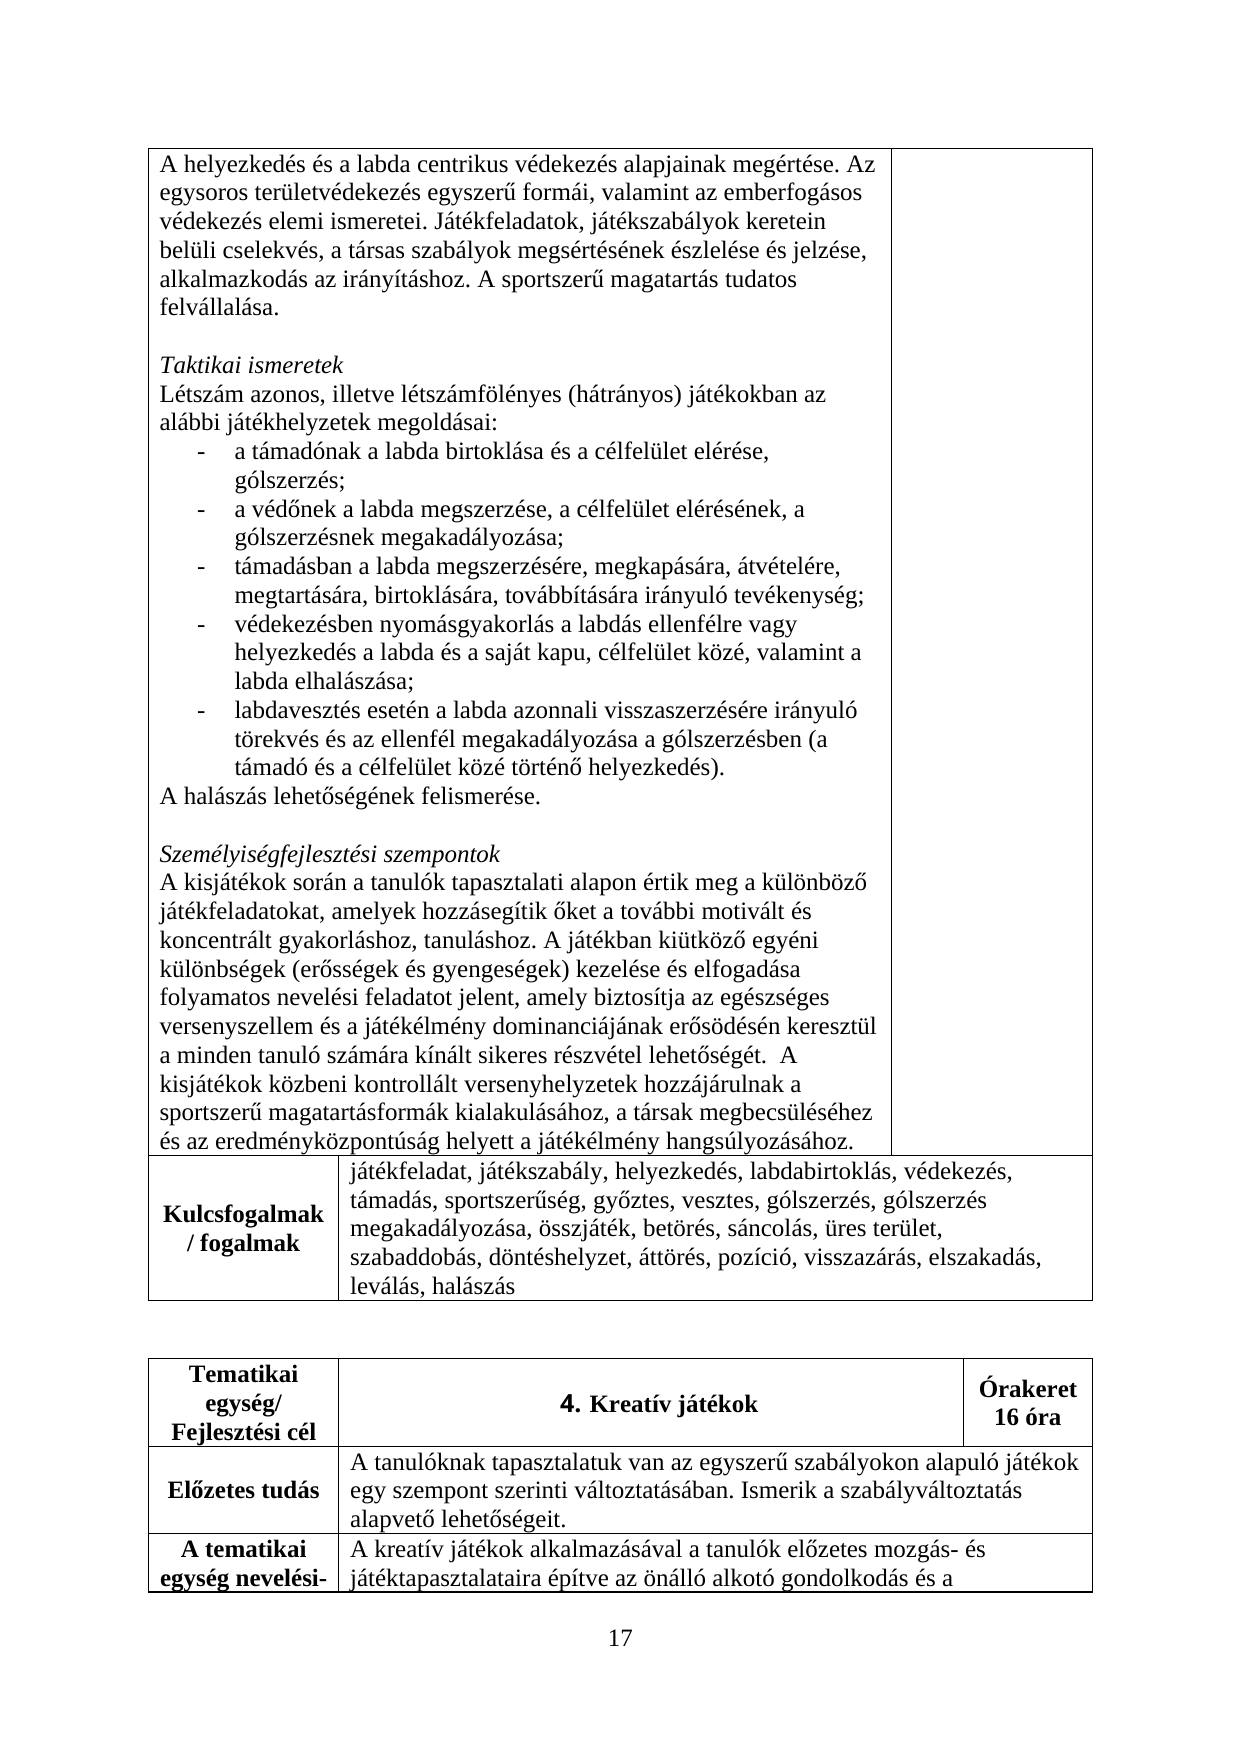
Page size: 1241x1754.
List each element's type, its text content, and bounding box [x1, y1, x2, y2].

table_header Órakeret 16 óra [964, 1359, 1092, 1446]
table_cell Kulcsfogalmak/ fogalmak [149, 1156, 338, 1300]
table_header Tematikai egység/ Fejlesztési cél [149, 1359, 338, 1446]
table_cell Előzetes tudás [149, 1447, 338, 1533]
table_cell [339, 1534, 1092, 1591]
table_cell játékfeladat, játékszabály, helyezkedés, labdabirtoklás, védekezés, támadás, sportszerűség, győztes, vesztes, gólszerzés, gólszerzés megakadályozása, összjáték, betörés, sáncolás, üres terület, szabaddobás, döntéshelyzet, áttörés, pozíció, visszazárás, elszakadás, leválás, halászás [339, 1156, 1092, 1300]
table_cell A tanulóknak tapasztalatuk van az egyszerű szabályokon alapuló játékok egy szempont szerinti változtatásában. Ismerik a szabályváltoztatás alapvető lehetőségeit. [339, 1447, 1092, 1533]
table_header Kreatív játékok [339, 1359, 963, 1446]
table_cell [892, 149, 1092, 1155]
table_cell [149, 149, 891, 1155]
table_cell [149, 1534, 338, 1591]
